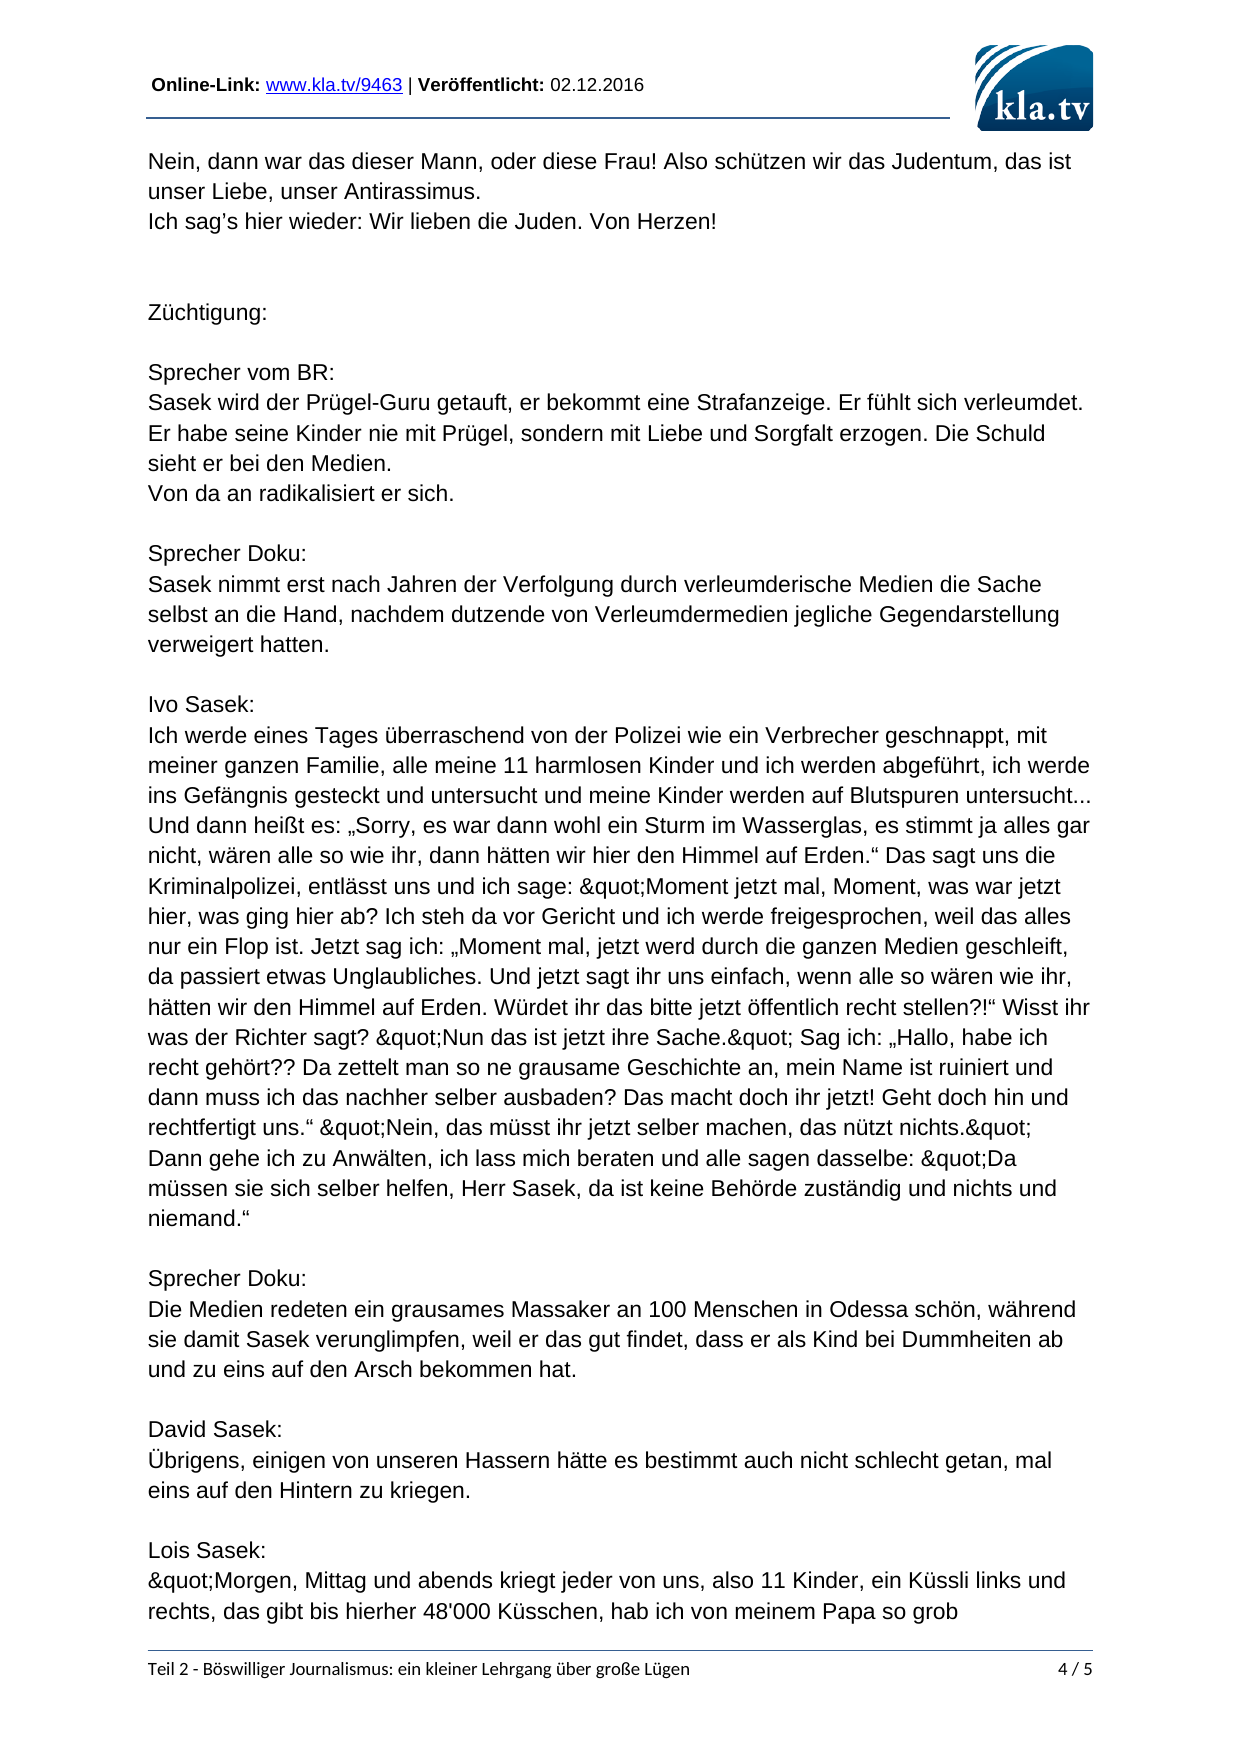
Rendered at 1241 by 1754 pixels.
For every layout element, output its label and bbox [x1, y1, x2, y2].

text [148, 148, 1093, 1624]
